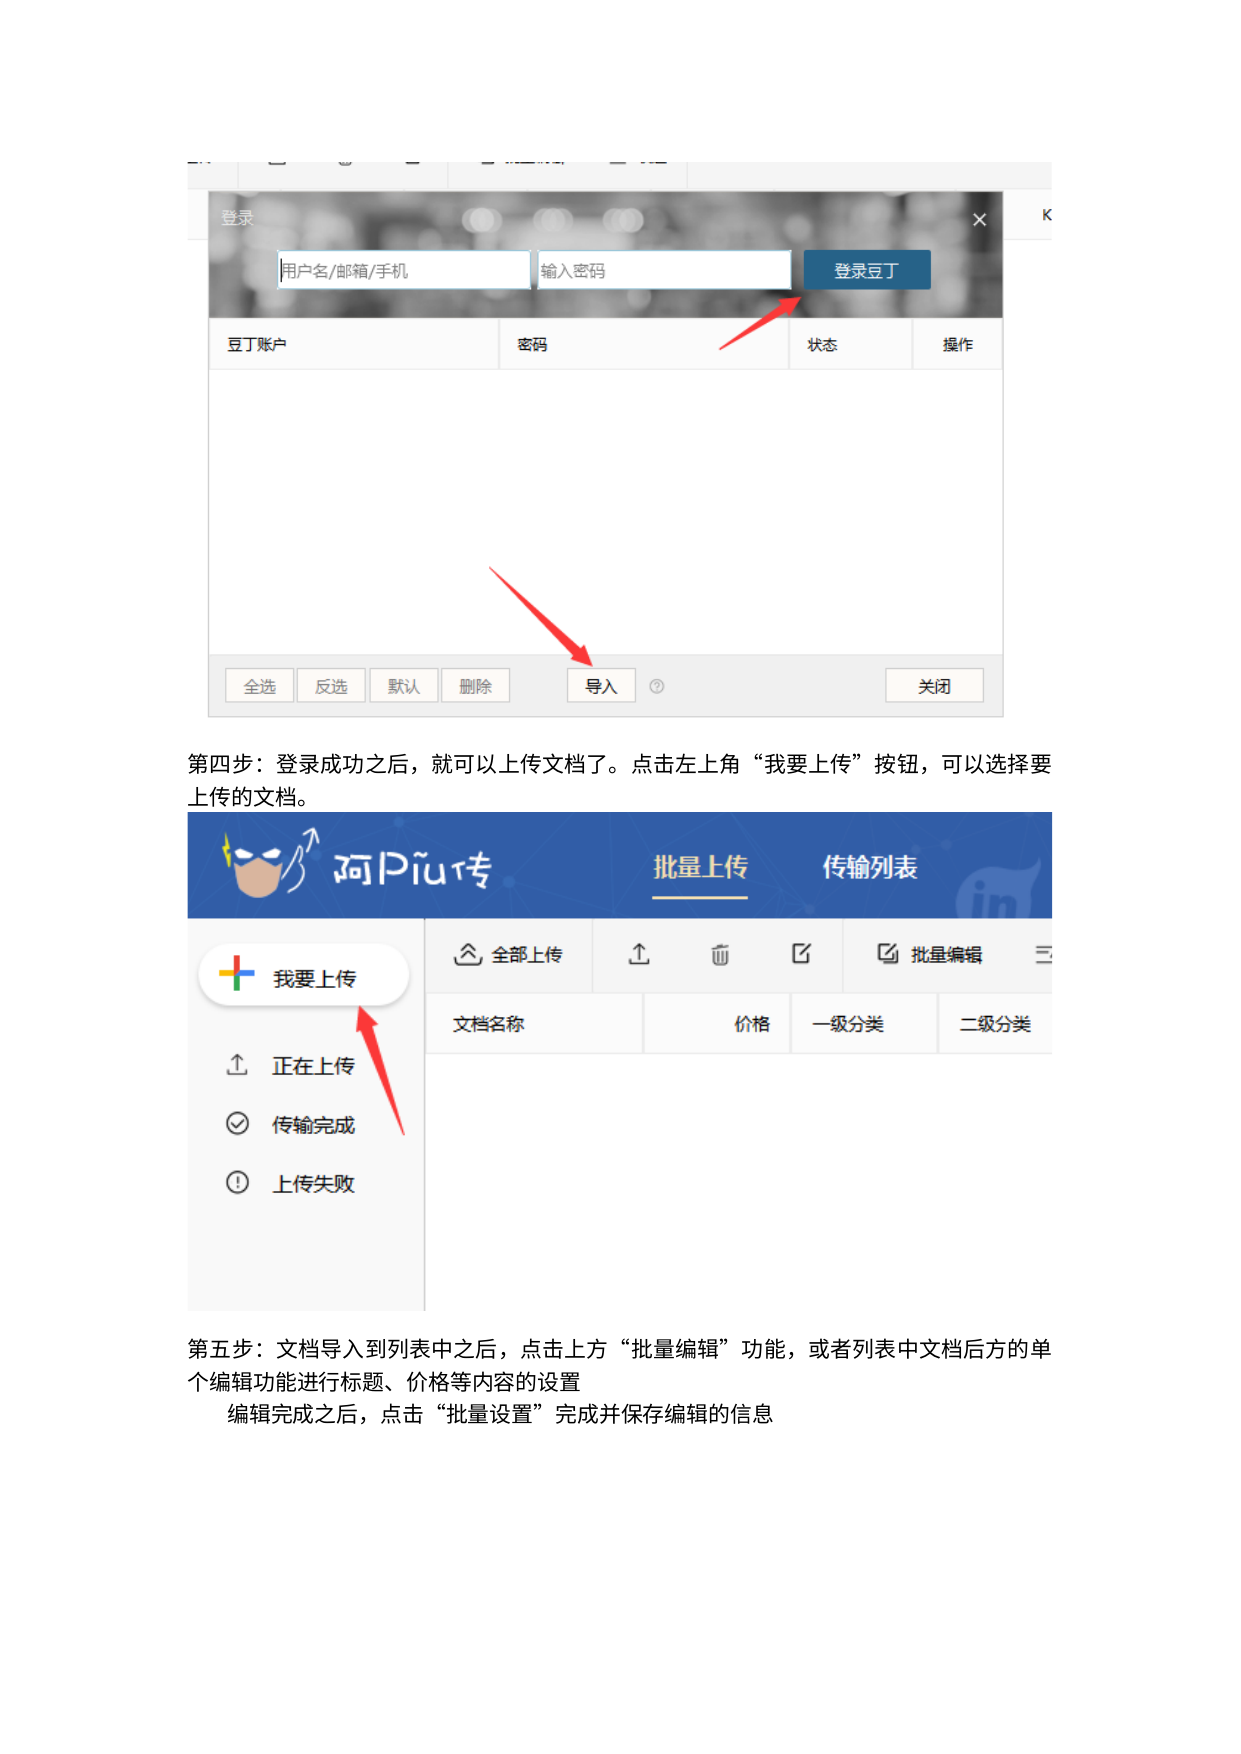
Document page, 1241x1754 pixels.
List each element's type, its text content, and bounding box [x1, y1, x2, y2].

picture [187, 162, 1052, 741]
picture [187, 812, 1053, 1311]
text 第四步：登录成功之后，就可以上传文档了。点击左上角“我要上传”按钮，可以选择要上传的文档。 [187, 747, 1053, 812]
text 第五步：文档导入到列表中之后，点击上方“批量编辑”功能，或者列表中文档后方的单个编辑功能进行标题、价格等内容的设置 [187, 1332, 1053, 1397]
text 编辑完成之后，点击“批量设置”完成并保存编辑的信息 [187, 1397, 1053, 1429]
